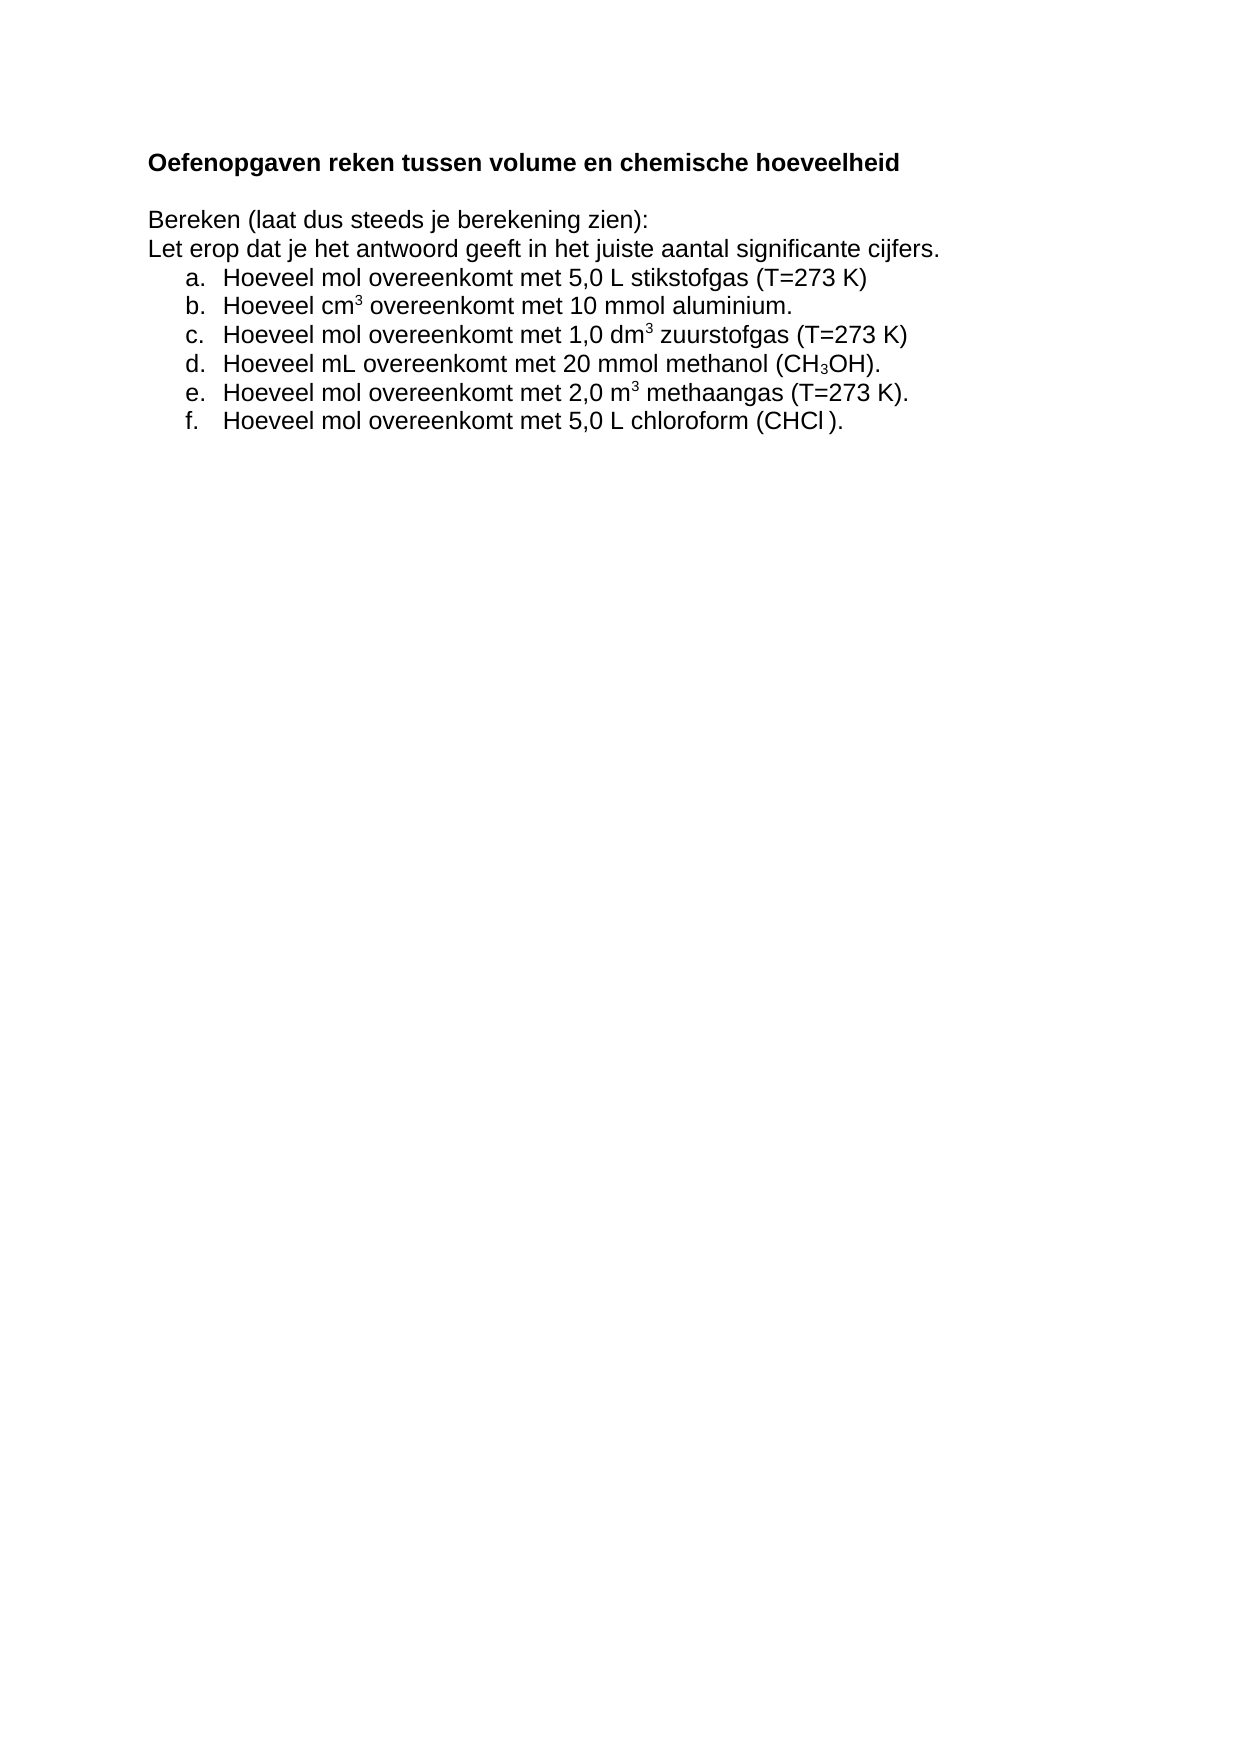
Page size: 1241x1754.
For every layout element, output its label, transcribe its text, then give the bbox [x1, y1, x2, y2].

list Hoeveel mol overeenkomt met chloroform (CHCl ). [185, 406, 1093, 435]
text Let erop dat je het antwoord geeft in het juiste aantal significante cijfers. [148, 234, 1093, 263]
list Hoeveel mol overeenkomt met 1,0 dm3 zuurstofgas (T=273 K) [185, 320, 1093, 349]
list Hoeveel mol overeenkomt met methaangas (T=273 K). [185, 378, 1093, 406]
list Hoeveel cm3 overeenkomt met 10 mmol aluminium. [185, 291, 1093, 320]
list Hoeveel mL overeenkomt met 20 mmol methanol (CH3OH). [185, 349, 1093, 378]
text Bereken (laat dus steeds je berekening zien): [148, 205, 1093, 234]
list Hoeveel mol overeenkomt met stikstofgas (T=273 K) [185, 263, 1093, 291]
text Oefenopgaven reken tussen volume en chemische hoeveelheid [148, 148, 1093, 176]
